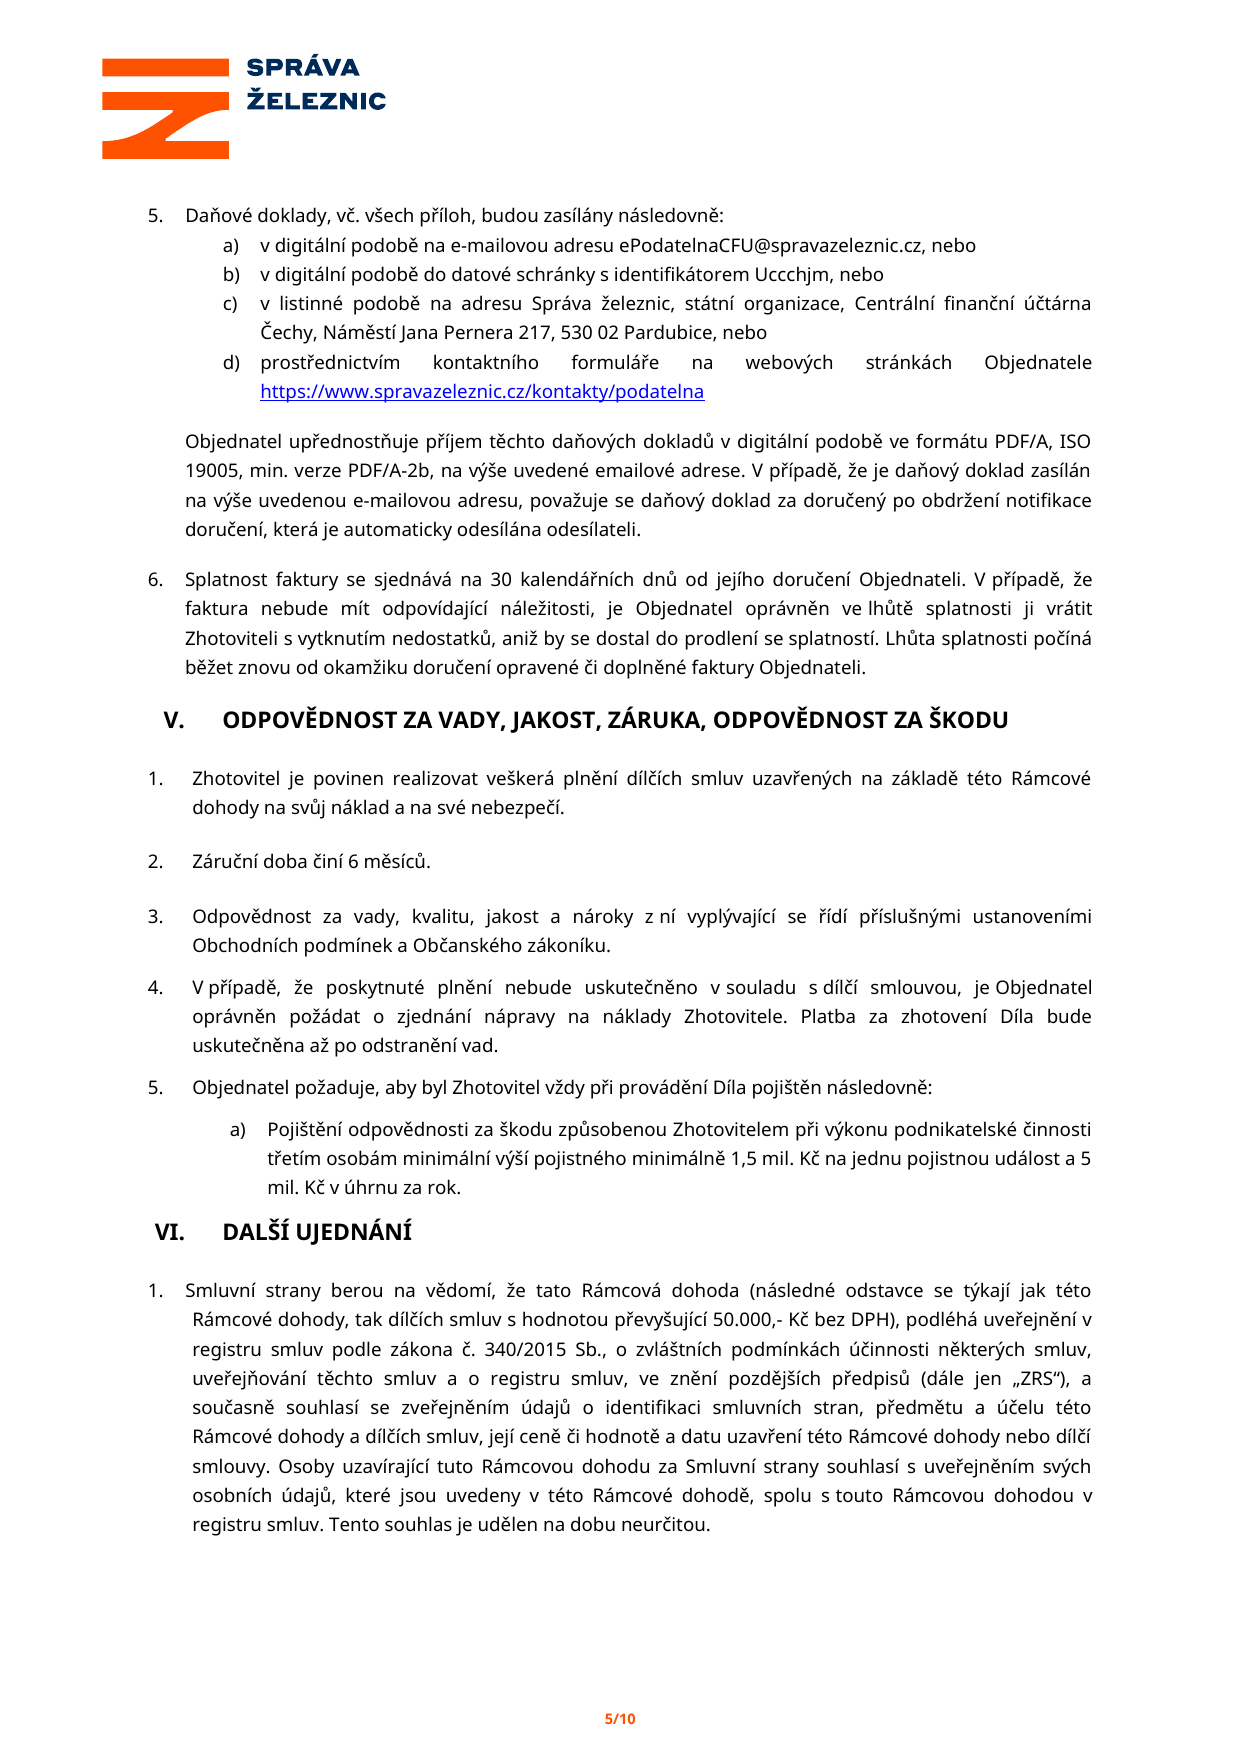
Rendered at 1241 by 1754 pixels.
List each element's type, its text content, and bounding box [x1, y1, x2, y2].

list Pojištění odpovědnosti za škodu způsobenou Zhotovitelem při výkonu podnikatelské činnosti třetím osobám minimální výší pojistného minimálně 1,5 mil. Kč na jednu pojistnou událost a 5 mil. Kč v úhrnu za rok. [229, 1116, 1093, 1200]
list v digitální podobě do datové schránky s identifikátorem Uccchjm, nebo [223, 261, 1093, 287]
list ODPOVĚDNOST ZA VADY, JAKOST, ZÁRUKA, ODPOVĚDNOST ZA ŠKODU [185, 704, 1093, 735]
list Objednatel požaduje, aby byl Zhotovitel vždy při provádění Díla pojištěn následovně: [148, 1074, 1093, 1100]
list Splatnost faktury se sjednává na 30 kalendářních dnů od jejího doručení Objednateli. V případě, že faktura nebude mít odpovídající náležitosti, je Objednatel oprávněn ve lhůtě splatnosti ji vrátit Zhotoviteli s vytknutím nedostatků, aniž by se dostal do prodlení se splatností. Lhůta splatnosti počíná běžet znovu od okamžiku doručení opravené či doplněné faktury Objednateli. [148, 566, 1093, 679]
list prostřednictvím kontaktního formuláře na webových stránkách Objednatele https://www.spravazeleznic.cz/kontakty/podatelna [223, 349, 1093, 404]
list Smluvní strany berou na vědomí, že tato Rámcová dohoda (následné odstavce se týkají jak této Rámcové dohody, tak dílčích smluv s hodnotou převyšující 50.000,- Kč bez DPH), podléhá uveřejnění v registru smluv podle zákona č. 340/2015 Sb., o zvláštních podmínkách účinnosti některých smluv, uveřejňování těchto smluv a o registru smluv, ve znění pozdějších předpisů (dále jen „ZRS“), a současně souhlasí se zveřejněním údajů o identifikaci smluvních stran, předmětu a účelu této Rámcové dohody a dílčích smluv, její ceně či hodnotě a datu uzavření této Rámcové dohody nebo dílčí smlouvy. Osoby uzavírající tuto Rámcovou dohodu za Smluvní strany souhlasí s uveřejněním svých osobních údajů, které jsou uvedeny v této Rámcové dohodě, spolu s touto Rámcovou dohodou v registru smluv. Tento souhlas je udělen na dobu neurčitou. [148, 1277, 1093, 1537]
list Záruční doba činí 6 měsíců. [148, 849, 1093, 874]
list Daňové doklady, vč. všech příloh, budou zasílány následovně: [148, 203, 1093, 228]
list Odpovědnost za vady, kvalitu, jakost a nároky z ní vyplývající se řídí příslušnými ustanoveními Obchodních podmínek a Občanského zákoníku. [148, 903, 1093, 958]
list DALŠÍ UJEDNÁNÍ [185, 1216, 1093, 1248]
list v digitální podobě na e-mailovou adresu ePodatelnaCFU@spravazeleznic.cz, nebo [223, 232, 1093, 257]
list Zhotovitel je povinen realizovat veškerá plnění dílčích smluv uzavřených na základě této Rámcové dohody na svůj náklad a na své nebezpečí. [148, 765, 1093, 820]
list v listinné podobě na adresu Správa železnic, státní organizace, Centrální finanční účtárna Čechy, Náměstí Jana Pernera 217, 530 02 Pardubice, nebo [223, 290, 1093, 345]
list V případě, že poskytnuté plnění nebude uskutečněno v souladu s dílčí smlouvou, je Objednatel oprávněn požádat o zjednání nápravy na náklady Zhotovitele. Platba za zhotovení Díla bude uskutečněna až po odstranění vad. [148, 974, 1093, 1058]
text Objednatel upřednostňuje příjem těchto daňových dokladů v digitální podobě ve formátu PDF/A, ISO 19005, min. verze PDF/A-2b, na výše uvedené emailové adrese. V případě, že je daňový doklad zasílán na výše uvedenou e-mailovou adresu, považuje se daňový doklad za doručený po obdržení notifikace doručení, která je automaticky odesílána odesílateli. [185, 428, 1093, 542]
